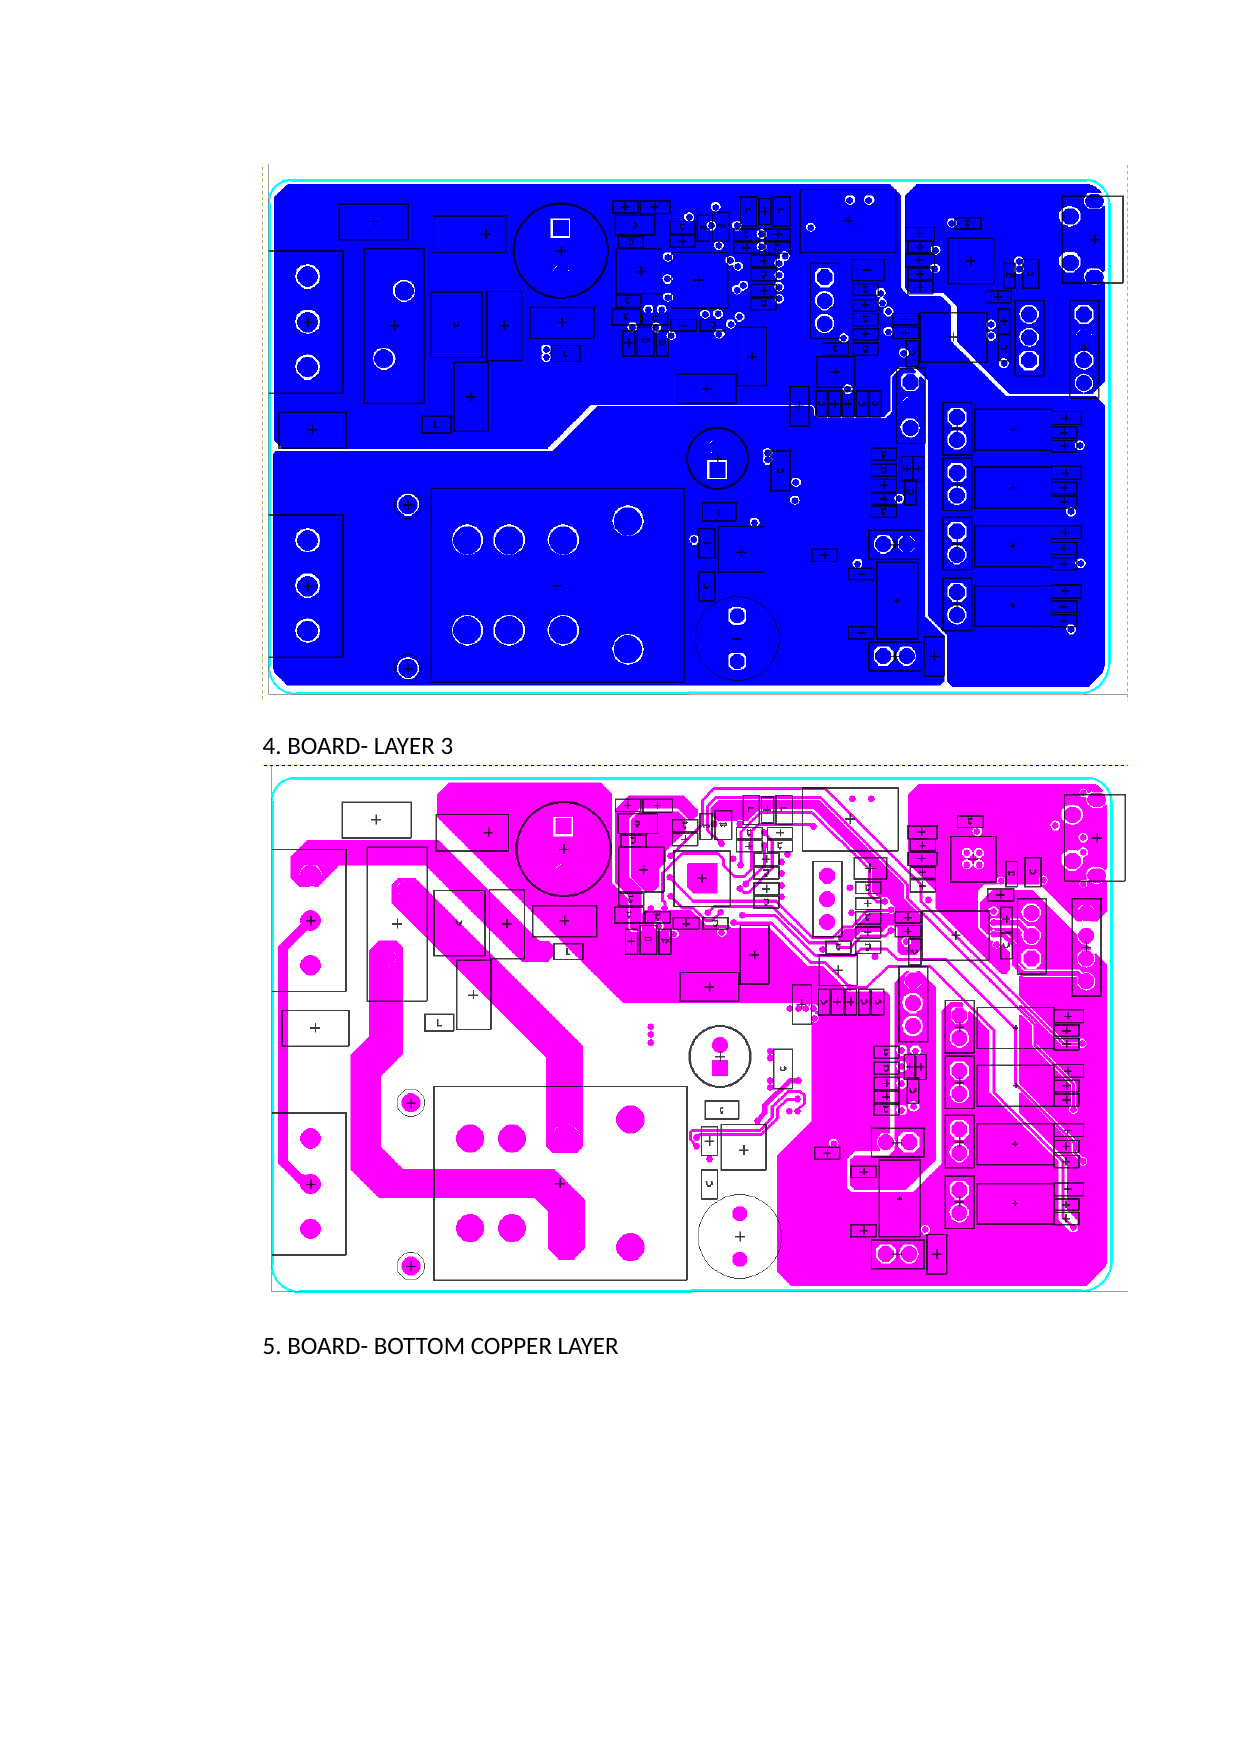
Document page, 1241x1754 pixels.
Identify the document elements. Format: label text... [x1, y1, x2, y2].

list 5. BOARD- BOTTOM COPPER LAYER [262, 1327, 1053, 1364]
picture [262, 764, 1128, 1298]
list 4. BOARD- LAYER 3 [262, 727, 1053, 764]
picture [262, 164, 1128, 701]
